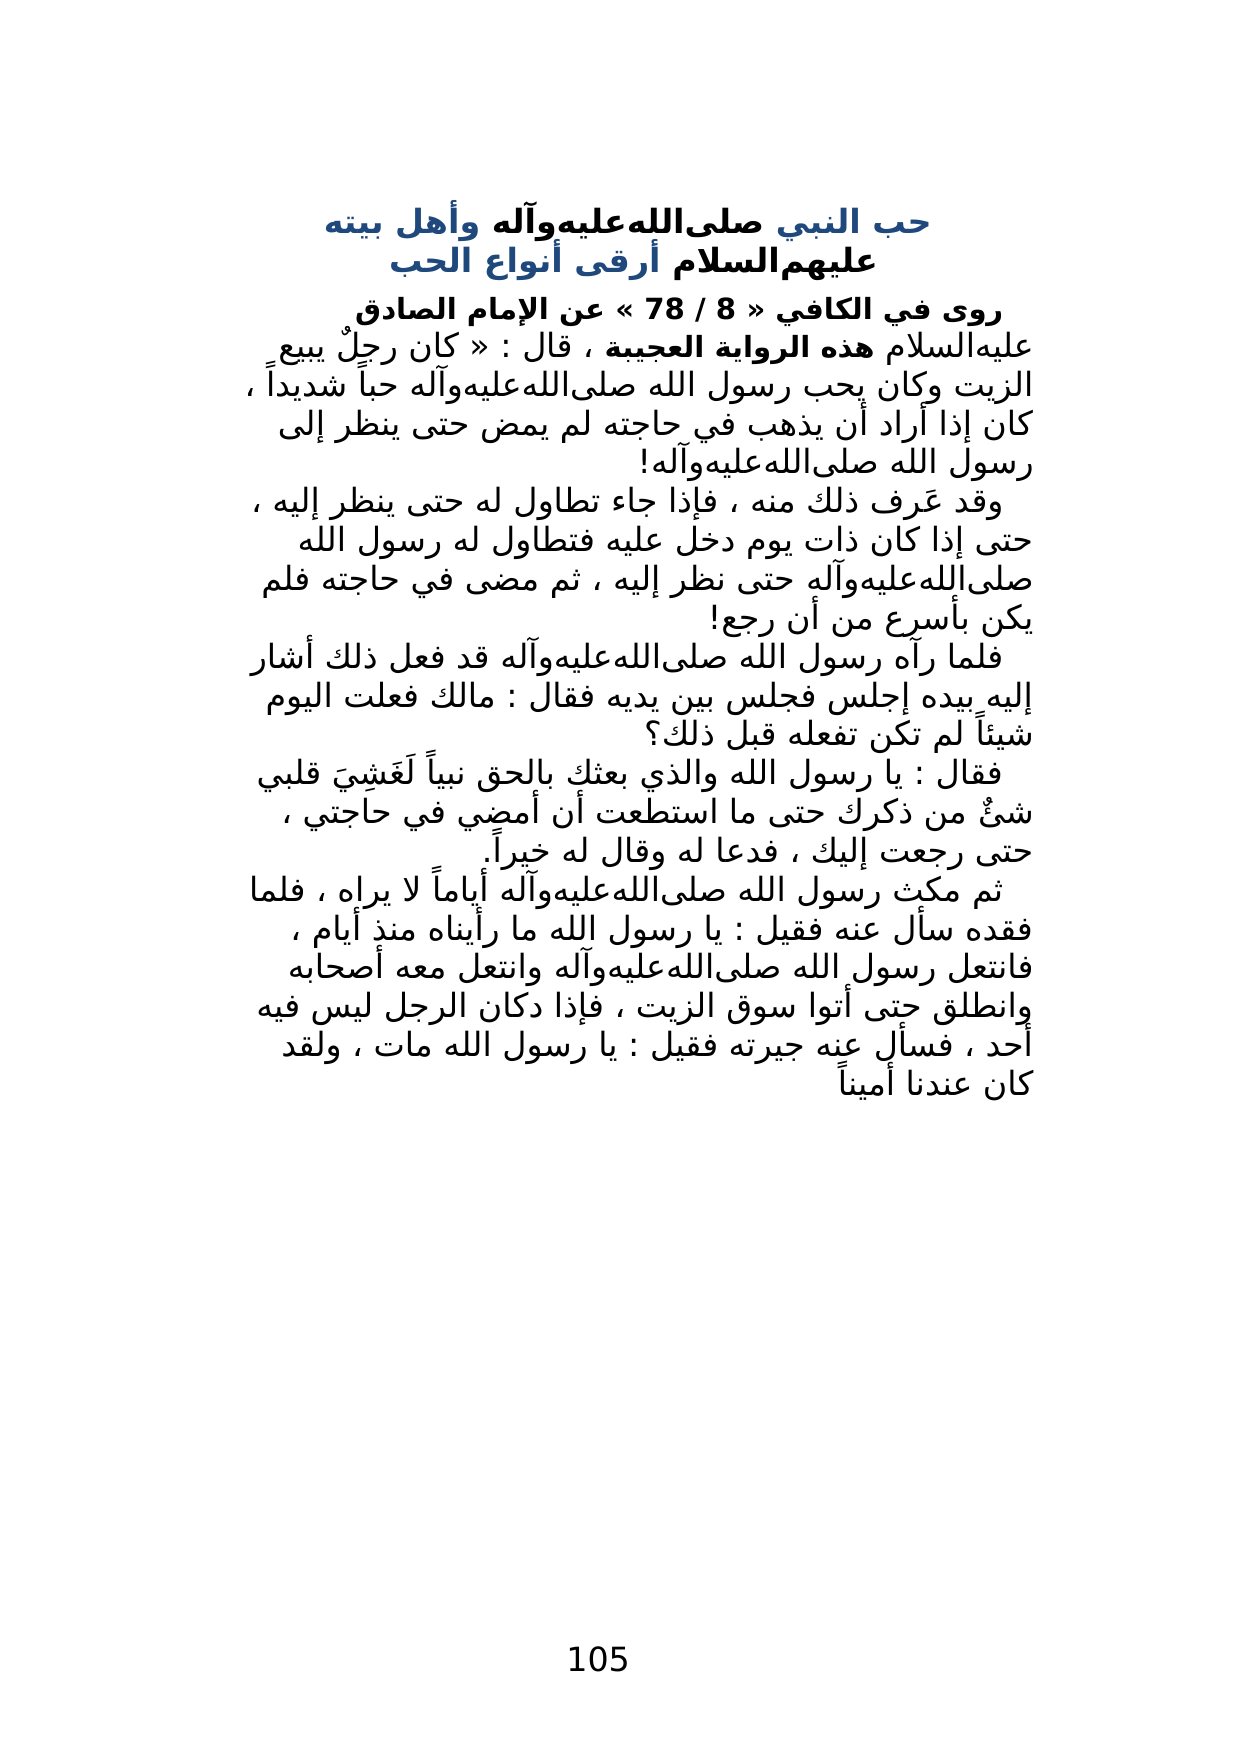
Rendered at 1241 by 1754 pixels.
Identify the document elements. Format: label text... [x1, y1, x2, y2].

text فلما رآه رسول الله صلى‌الله‌عليه‌وآله قد فعل ذلك أشار إليه بيده إجلس فجلس بين يديه فقال : مالك فعلت اليوم شيئاً لم تكن تفعله قبل ذلك؟ [222, 637, 1033, 754]
text ثم مكث رسول الله صلى‌الله‌عليه‌وآله أياماً لا يراه ، فلما فقده سأل عنه فقيل : يا رسول الله ما رأيناه منذ أيام ، فانتعل رسول الله صلى‌الله‌عليه‌وآله وانتعل معه أصحابه وانطلق حتى أتوا سوق الزيت ، فإذا دكان الرجل ليس فيه أحد ، فسأل عنه جيرته فقيل : يا رسول الله مات ، ولقد كان عندنا أميناً [222, 870, 1033, 1103]
text روى في الكافي « 8 / 78 » عن الإمام الصادق عليه‌السلام هذه الرواية العجيبة ، قال : « كان رجلٌ يبيع الزيت وكان يحب رسول الله صلى‌الله‌عليه‌وآله حباً شديداً ، كان إذا أراد أن يذهب في حاجته لم يمض حتى ينظر إلى رسول الله صلى‌الله‌عليه‌وآله! [222, 292, 1033, 482]
subtitle حب النبي صلى‌الله‌عليه‌وآله وأهل بيته عليهم‌السلام أرقى أنواع الحب [222, 202, 1033, 280]
text وقد عَرف ذلك منه ، فإذا جاء تطاول له حتى ينظر إليه ، حتى إذا كان ذات يوم دخل عليه فتطاول له رسول الله صلى‌الله‌عليه‌وآله حتى نظر إليه ، ثم مضى في حاجته فلم يكن بأسرع من أن رجع! [222, 482, 1033, 637]
text فقال : يا رسول الله والذي بعثك بالحق نبياً لَغَشِيَ قلبي شئٌ من ذكرك حتى ما استطعت أن أمضي في حاجتي ، حتى رجعت إليك ، فدعا له وقال له خيراً. [222, 754, 1033, 870]
